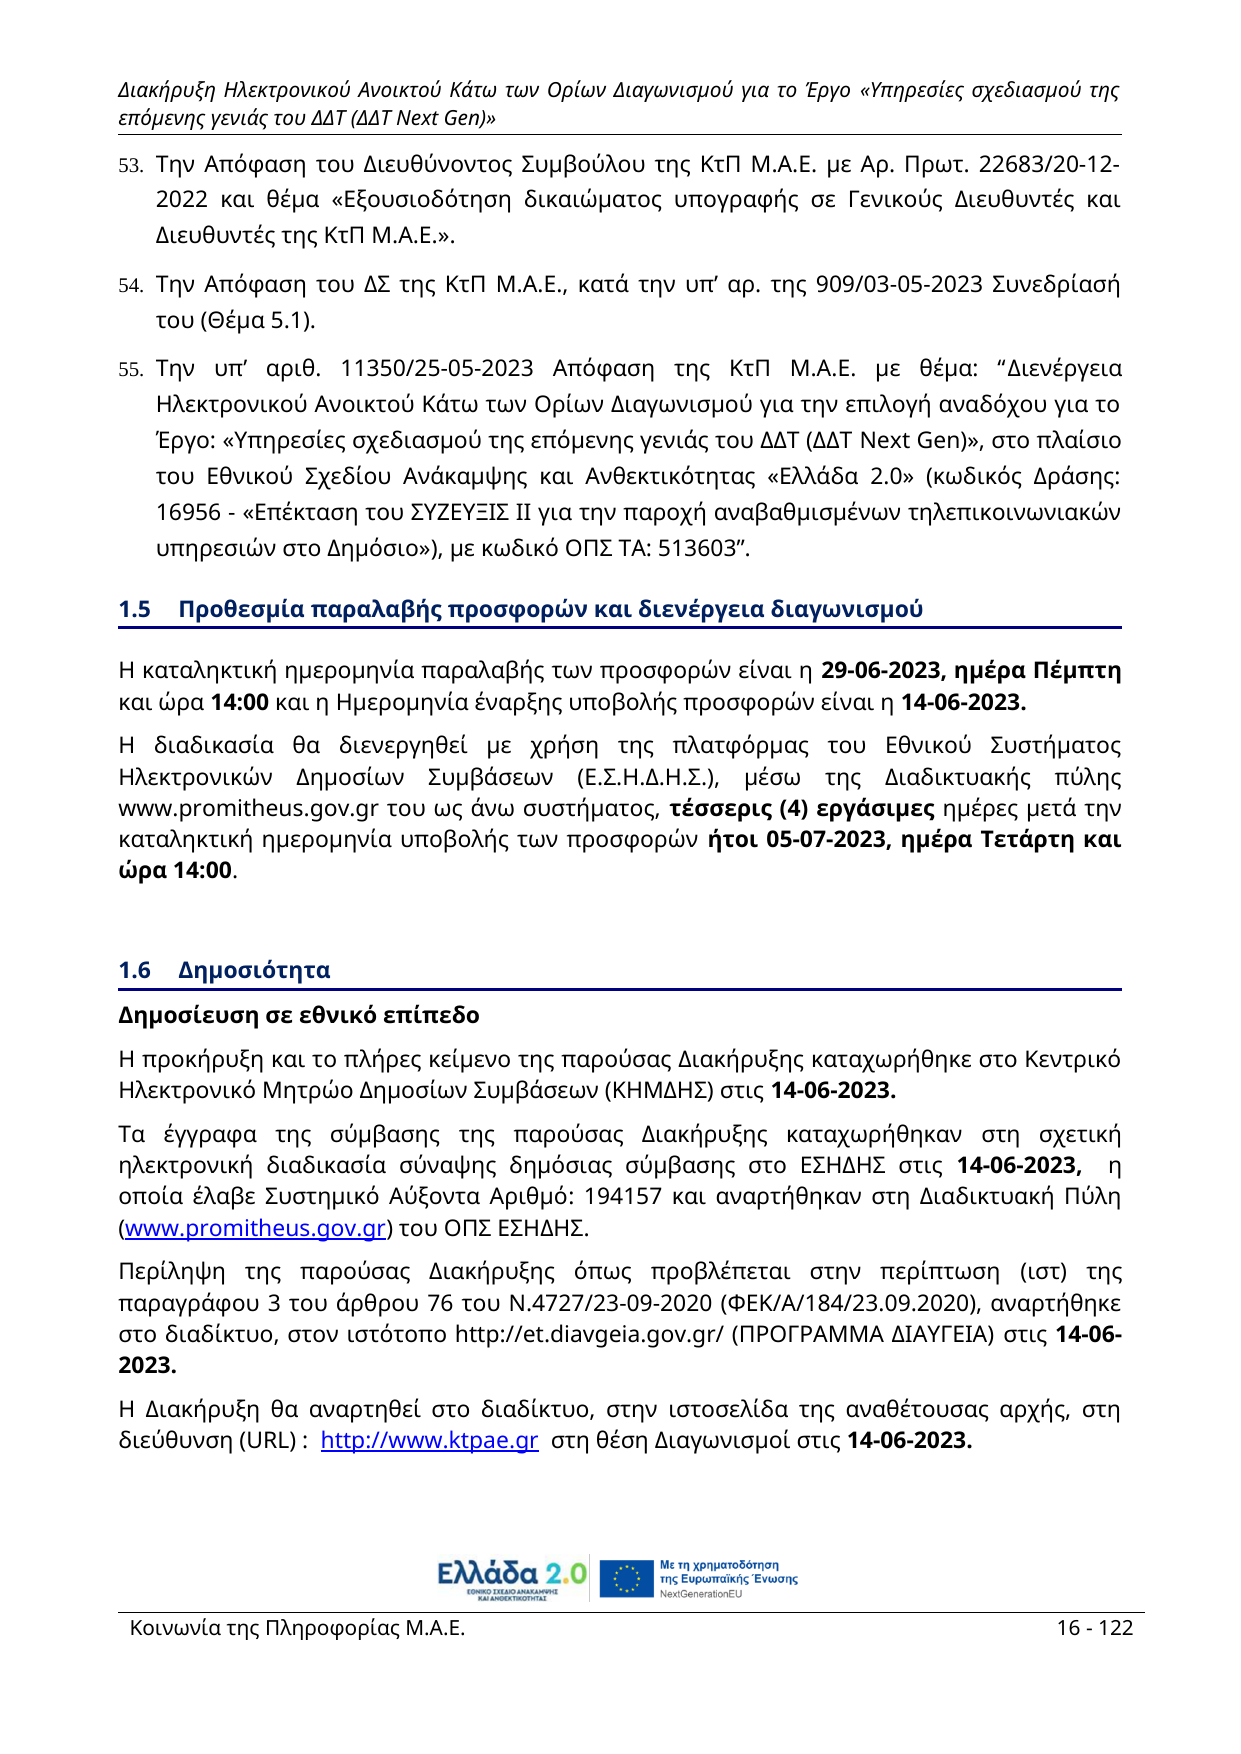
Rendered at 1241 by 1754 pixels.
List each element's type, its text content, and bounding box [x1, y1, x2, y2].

subtitle Δημοσιότητα [118, 954, 1122, 988]
picture [437, 1554, 804, 1602]
text Τα έγγραφα της σύμβασης της παρούσας Διακήρυξης καταχωρήθηκαν στη σχετική ηλεκτρονική διαδικασία σύναψης δημόσιας σύμβασης στο ΕΣΗΔΗΣ στις 14-06-2023, η οποία έλαβε Συστημικό Αύξοντα Αριθμό: 194157 και αναρτήθηκαν στη Διαδικτυακή Πύλη (www.promitheus.gov.gr) του ΟΠΣ ΕΣΗΔΗΣ. [118, 1118, 1122, 1243]
text Δημοσίευση σε εθνικό επίπεδο [118, 999, 1122, 1030]
text Περίληψη της παρούσας Διακήρυξης όπως προβλέπεται στην περίπτωση (ιστ) της παραγράφου 3 του άρθρου 76 του Ν.4727/23-09-2020 (ΦΕΚ/Α/184/23.09.2020), αναρτήθηκε στο διαδίκτυο, στον ιστότοπο http://et.diavgeia.gov.gr/ (ΠΡΟΓΡΑΜΜΑ ΔΙΑΥΓΕΙΑ) στις 14-06-2023. [118, 1255, 1122, 1380]
list Την Απόφαση του ΔΣ της ΚτΠ Μ.Α.Ε., κατά την υπ’ αρ. της 909/03-05-2023 Συνεδρίασή του (Θέμα 5.1). [118, 268, 1122, 335]
list Την υπ’ αριθ. 11350/25-05-2023 Απόφαση της ΚτΠ Μ.Α.Ε. με θέμα: “Διενέργεια Ηλεκτρονικού Ανοικτού Κάτω των Ορίων Διαγωνισμού για την επιλογή αναδόχου για το Έργο: «Υπηρεσίες σχεδιασμού της επόμενης γενιάς του ΔΔΤ (ΔΔΤ Next Gen)», στο πλαίσιο του Εθνικού Σχεδίου Ανάκαμψης και Ανθεκτικότητας «Ελλάδα 2.0» (κωδικός Δράσης: 16956 - «Επέκταση του ΣΥΖΕΥΞΙΣ ΙΙ για την παροχή αναβαθμισμένων τηλεπικοινωνιακών υπηρεσιών στο Δημόσιο»), με κωδικό ΟΠΣ ΤΑ: 513603”. [118, 352, 1122, 563]
text Η προκήρυξη και το πλήρες κείμενο της παρούσας Διακήρυξης καταχωρήθηκε στο Κεντρικό Ηλεκτρονικό Μητρώο Δημοσίων Συμβάσεων (ΚΗΜΔΗΣ) στις 14-06-2023. [118, 1043, 1122, 1105]
text Η Διακήρυξη θα αναρτηθεί στο διαδίκτυο, στην ιστοσελίδα της αναθέτουσας αρχής, στη διεύθυνση (URL) : http://www.ktpae.gr στη θέση Διαγωνισμοί στις 14-06-2023. [118, 1393, 1122, 1455]
list Την Απόφαση του Διευθύνοντος Συμβούλου της ΚτΠ Μ.Α.Ε. με Αρ. Πρωτ. 22683/20-12-2022 και θέμα «Εξουσιοδότηση δικαιώματος υπογραφής σε Γενικούς Διευθυντές και Διευθυντές της ΚτΠ Μ.Α.Ε.». [118, 147, 1122, 251]
subtitle Προθεσμία παραλαβής προσφορών και διενέργεια διαγωνισμού [118, 593, 1122, 626]
text Η καταληκτική ημερομηνία παραλαβής των προσφορών είναι η 29-06-2023, ημέρα Πέμπτη και ώρα 14:00 και η Ημερομηνία έναρξης υποβολής προσφορών είναι η 14-06-2023. [118, 654, 1122, 717]
text Η διαδικασία θα διενεργηθεί με χρήση της πλατφόρμας του Εθνικού Συστήματος Ηλεκτρονικών Δημοσίων Συμβάσεων (Ε.Σ.Η.Δ.Η.Σ.), μέσω της Διαδικτυακής πύλης www.promitheus.gov.gr του ως άνω συστήματος, τέσσερις (4) εργάσιμες ημέρες μετά την καταληκτική ημερομηνία υποβολής των προσφορών ήτοι 05-07-2023, ημέρα Τετάρτη και ώρα 14:00. [118, 729, 1122, 886]
